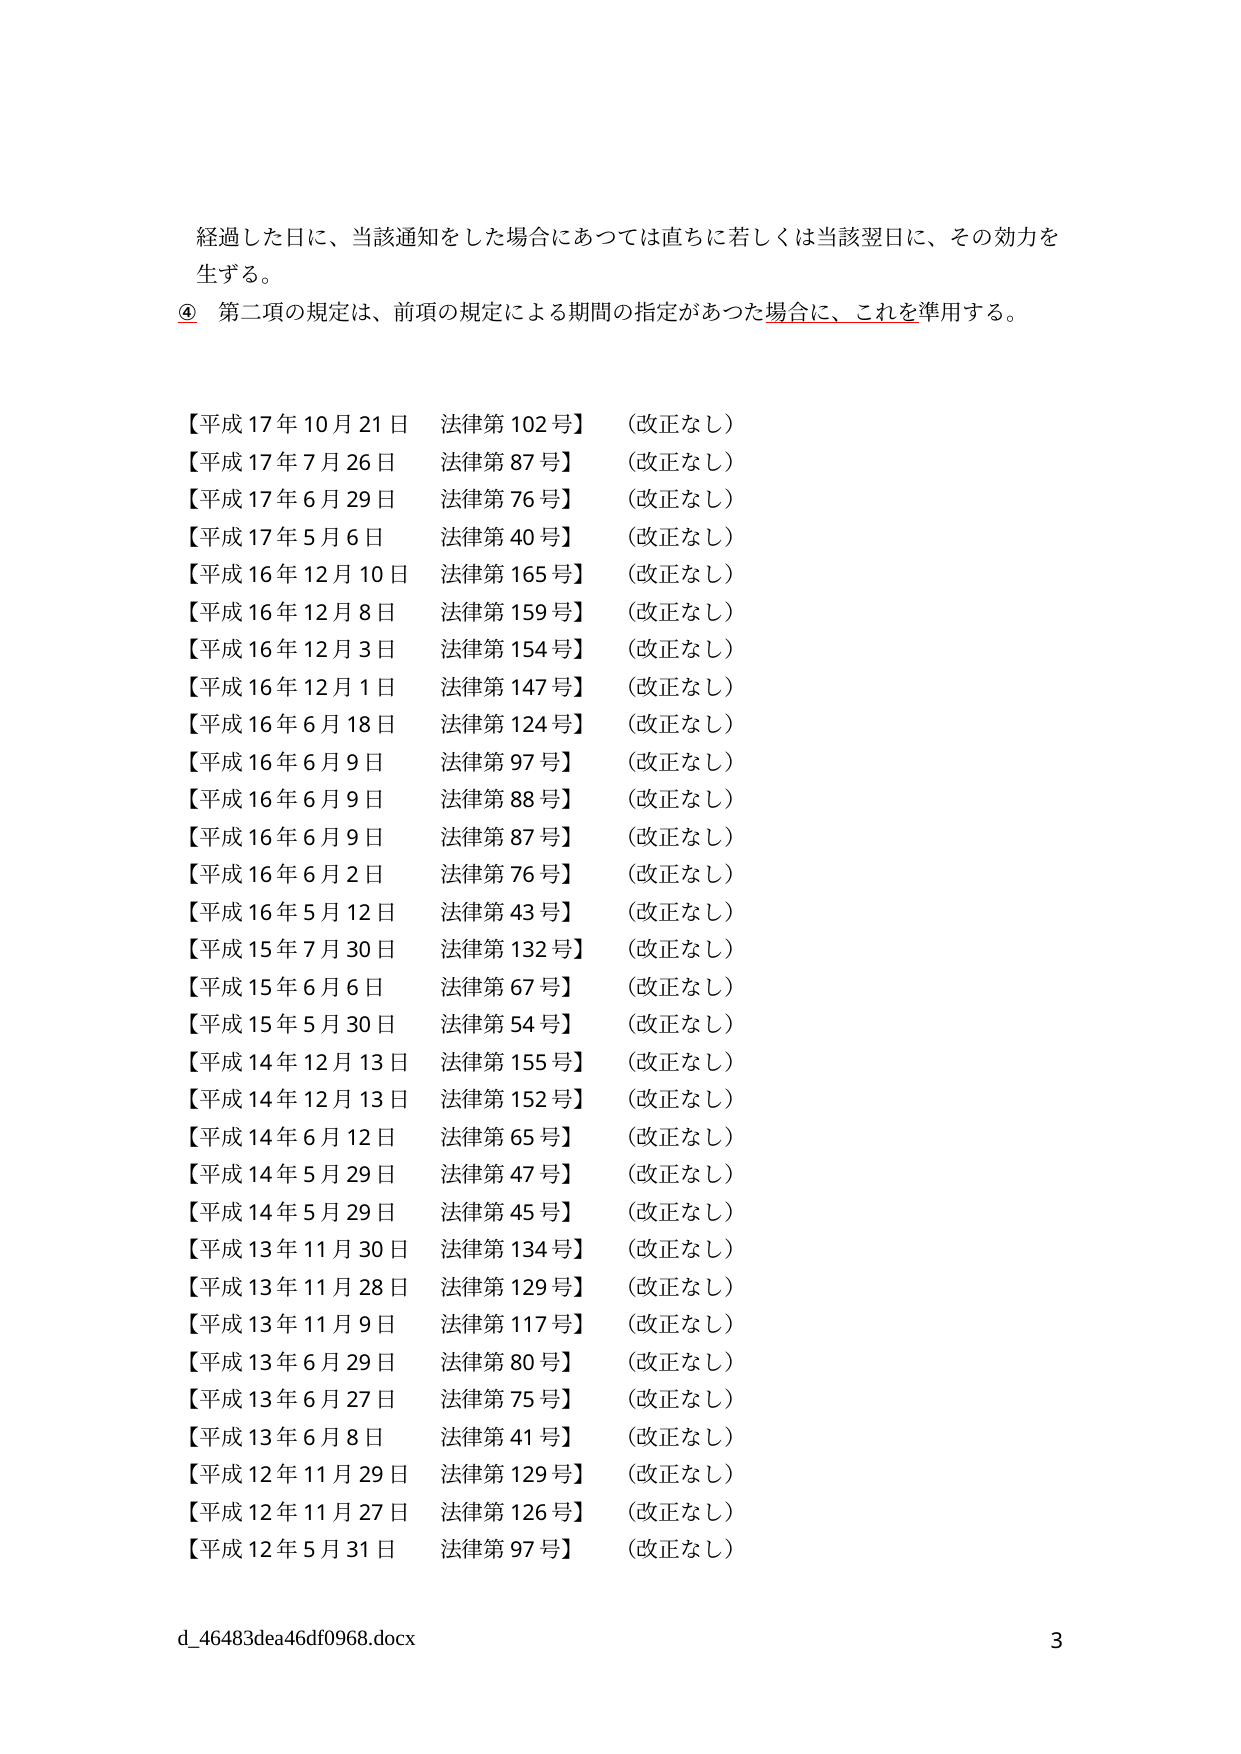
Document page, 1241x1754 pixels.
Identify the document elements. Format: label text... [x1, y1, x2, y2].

text 【平成16年6月9日 法律第88号】 （改正なし） [177, 779, 1063, 817]
text 【平成17年10月21日 法律第102号】 （改正なし） [177, 404, 1063, 442]
text 【平成14年12月13日 法律第155号】 （改正なし） [177, 1042, 1063, 1079]
text 【平成16年6月9日 法律第97号】 （改正なし） [177, 742, 1063, 779]
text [177, 217, 1063, 292]
text 【平成16年6月18日 法律第124号】 （改正なし） [177, 704, 1063, 742]
text 【平成16年12月3日 法律第154号】 （改正なし） [177, 629, 1063, 667]
text 【平成16年5月12日 法律第43号】 （改正なし） [177, 892, 1063, 929]
text 【平成12年5月31日 法律第97号】 （改正なし） [177, 1529, 1063, 1567]
text 【平成13年6月8日 法律第41号】 （改正なし） [177, 1417, 1063, 1454]
text 【平成13年11月9日 法律第117号】 （改正なし） [177, 1304, 1063, 1342]
text 【平成17年6月29日 法律第76号】 （改正なし） [177, 479, 1063, 517]
text 【平成14年6月12日 法律第65号】 （改正なし） [177, 1117, 1063, 1154]
text 【平成12年11月29日 法律第129号】 （改正なし） [177, 1454, 1063, 1492]
text 【平成15年6月6日 法律第67号】 （改正なし） [177, 967, 1063, 1004]
text 【平成16年12月10日 法律第165号】 （改正なし） [177, 554, 1063, 592]
text 【平成13年11月30日 法律第134号】 （改正なし） [177, 1229, 1063, 1267]
text 【平成13年6月29日 法律第80号】 （改正なし） [177, 1342, 1063, 1379]
text 【平成13年11月28日 法律第129号】 （改正なし） [177, 1267, 1063, 1304]
text 【平成16年12月8日 法律第159号】 （改正なし） [177, 592, 1063, 629]
text 【平成15年5月30日 法律第54号】 （改正なし） [177, 1004, 1063, 1042]
text 【平成17年7月26日 法律第87号】 （改正なし） [177, 442, 1063, 479]
text 【平成14年12月13日 法律第152号】 （改正なし） [177, 1079, 1063, 1117]
text 【平成15年7月30日 法律第132号】 （改正なし） [177, 929, 1063, 967]
text 【平成17年5月6日 法律第40号】 （改正なし） [177, 517, 1063, 554]
text 【平成12年11月27日 法律第126号】 （改正なし） [177, 1492, 1063, 1529]
text 【平成16年6月9日 法律第87号】 （改正なし） [177, 817, 1063, 854]
text 【平成16年6月2日 法律第76号】 （改正なし） [177, 854, 1063, 892]
text 【平成16年12月1日 法律第147号】 （改正なし） [177, 667, 1063, 704]
text 【平成14年5月29日 法律第45号】 （改正なし） [177, 1192, 1063, 1229]
text 【平成13年6月27日 法律第75号】 （改正なし） [177, 1379, 1063, 1417]
text 【平成14年5月29日 法律第47号】 （改正なし） [177, 1154, 1063, 1192]
text ④ 第二項の規定は、前項の規定による期間の指定があつた場合に、これを準用する。 [177, 292, 1063, 329]
